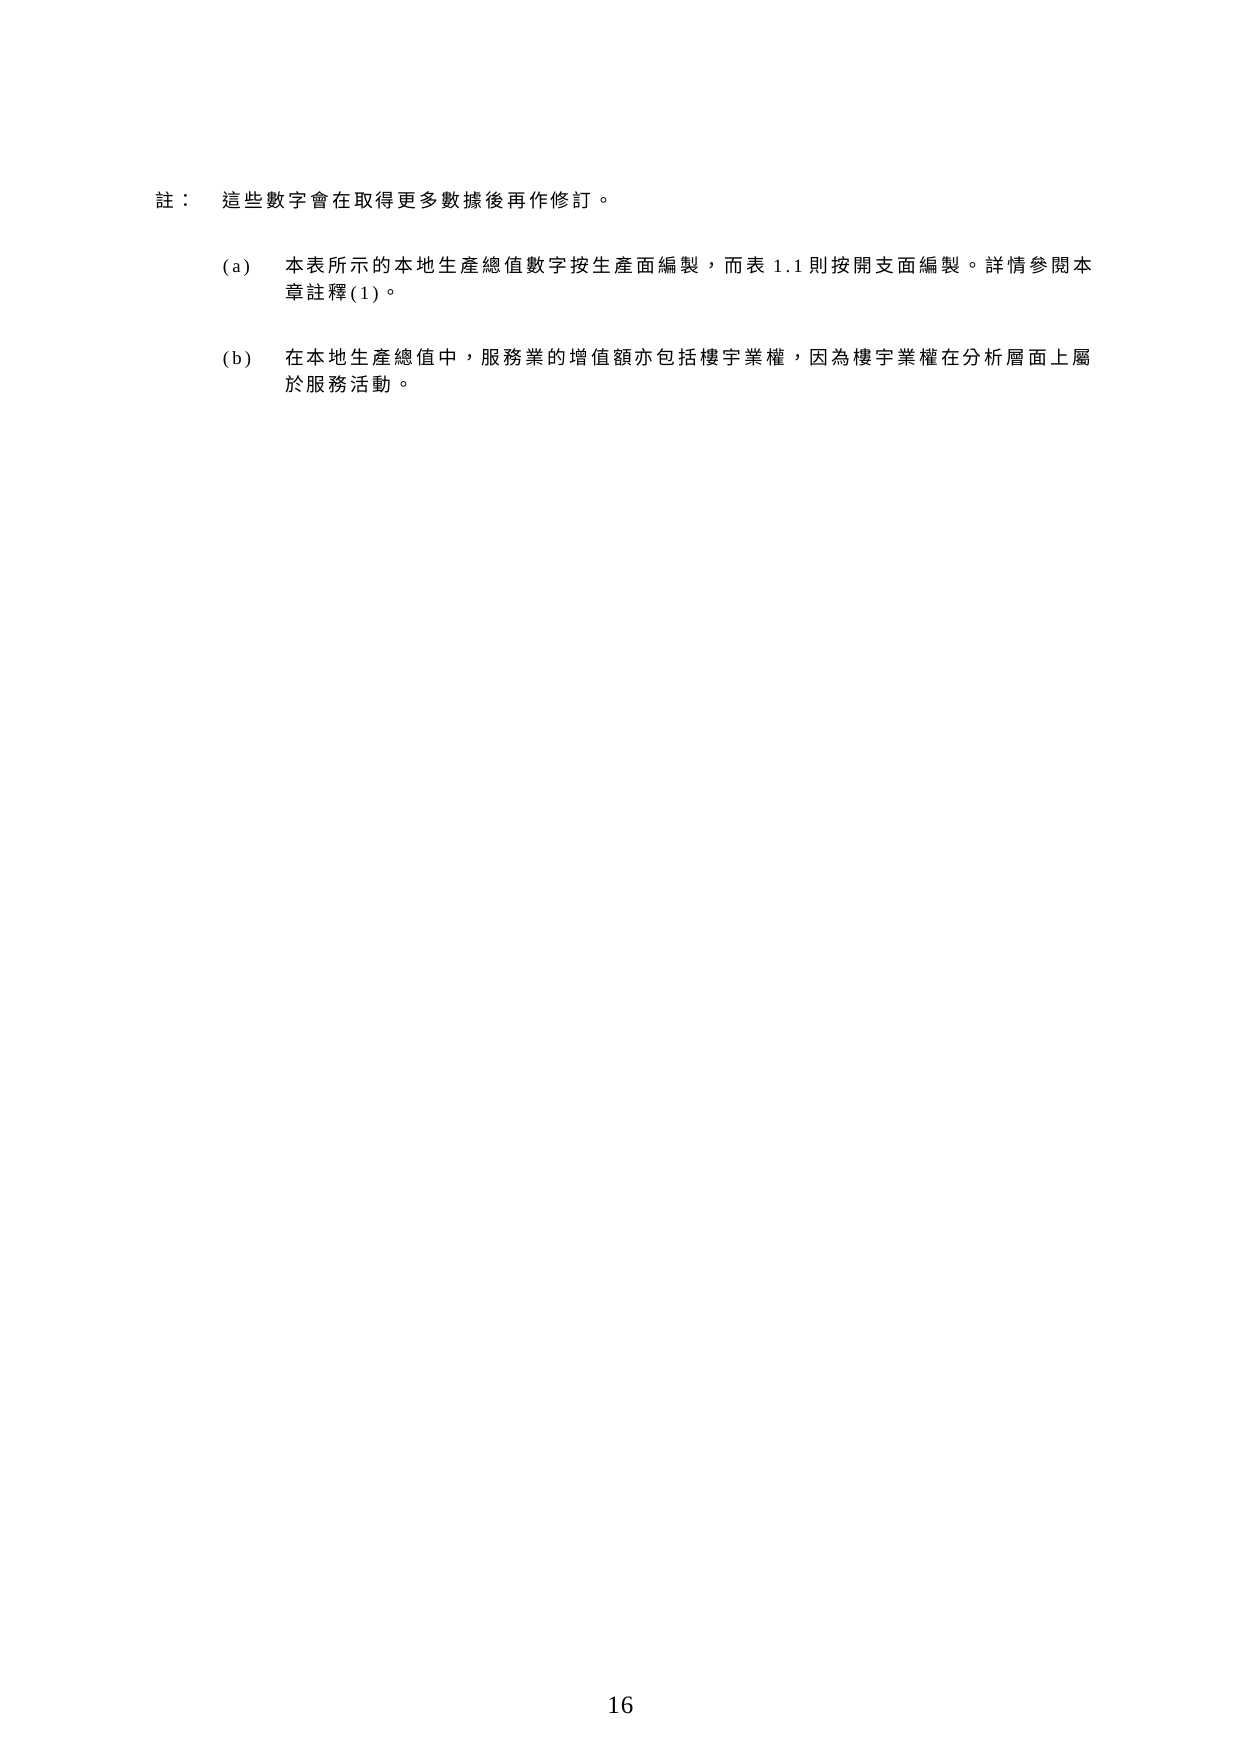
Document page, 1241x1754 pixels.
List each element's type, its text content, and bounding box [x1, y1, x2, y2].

text (a) 本表所示的本地生產總值數字按生產面編製，而表1.1則按開支面編製。詳情參閱本章註釋(1)。 [155, 251, 1092, 305]
text 註： 這些數字會在取得更多數據後再作修訂。 [155, 186, 1092, 213]
text (b) 在本地生產總值中，服務業的增值額亦包括樓宇業權，因為樓宇業權在分析層面上屬於服務活動。 [155, 343, 1092, 397]
